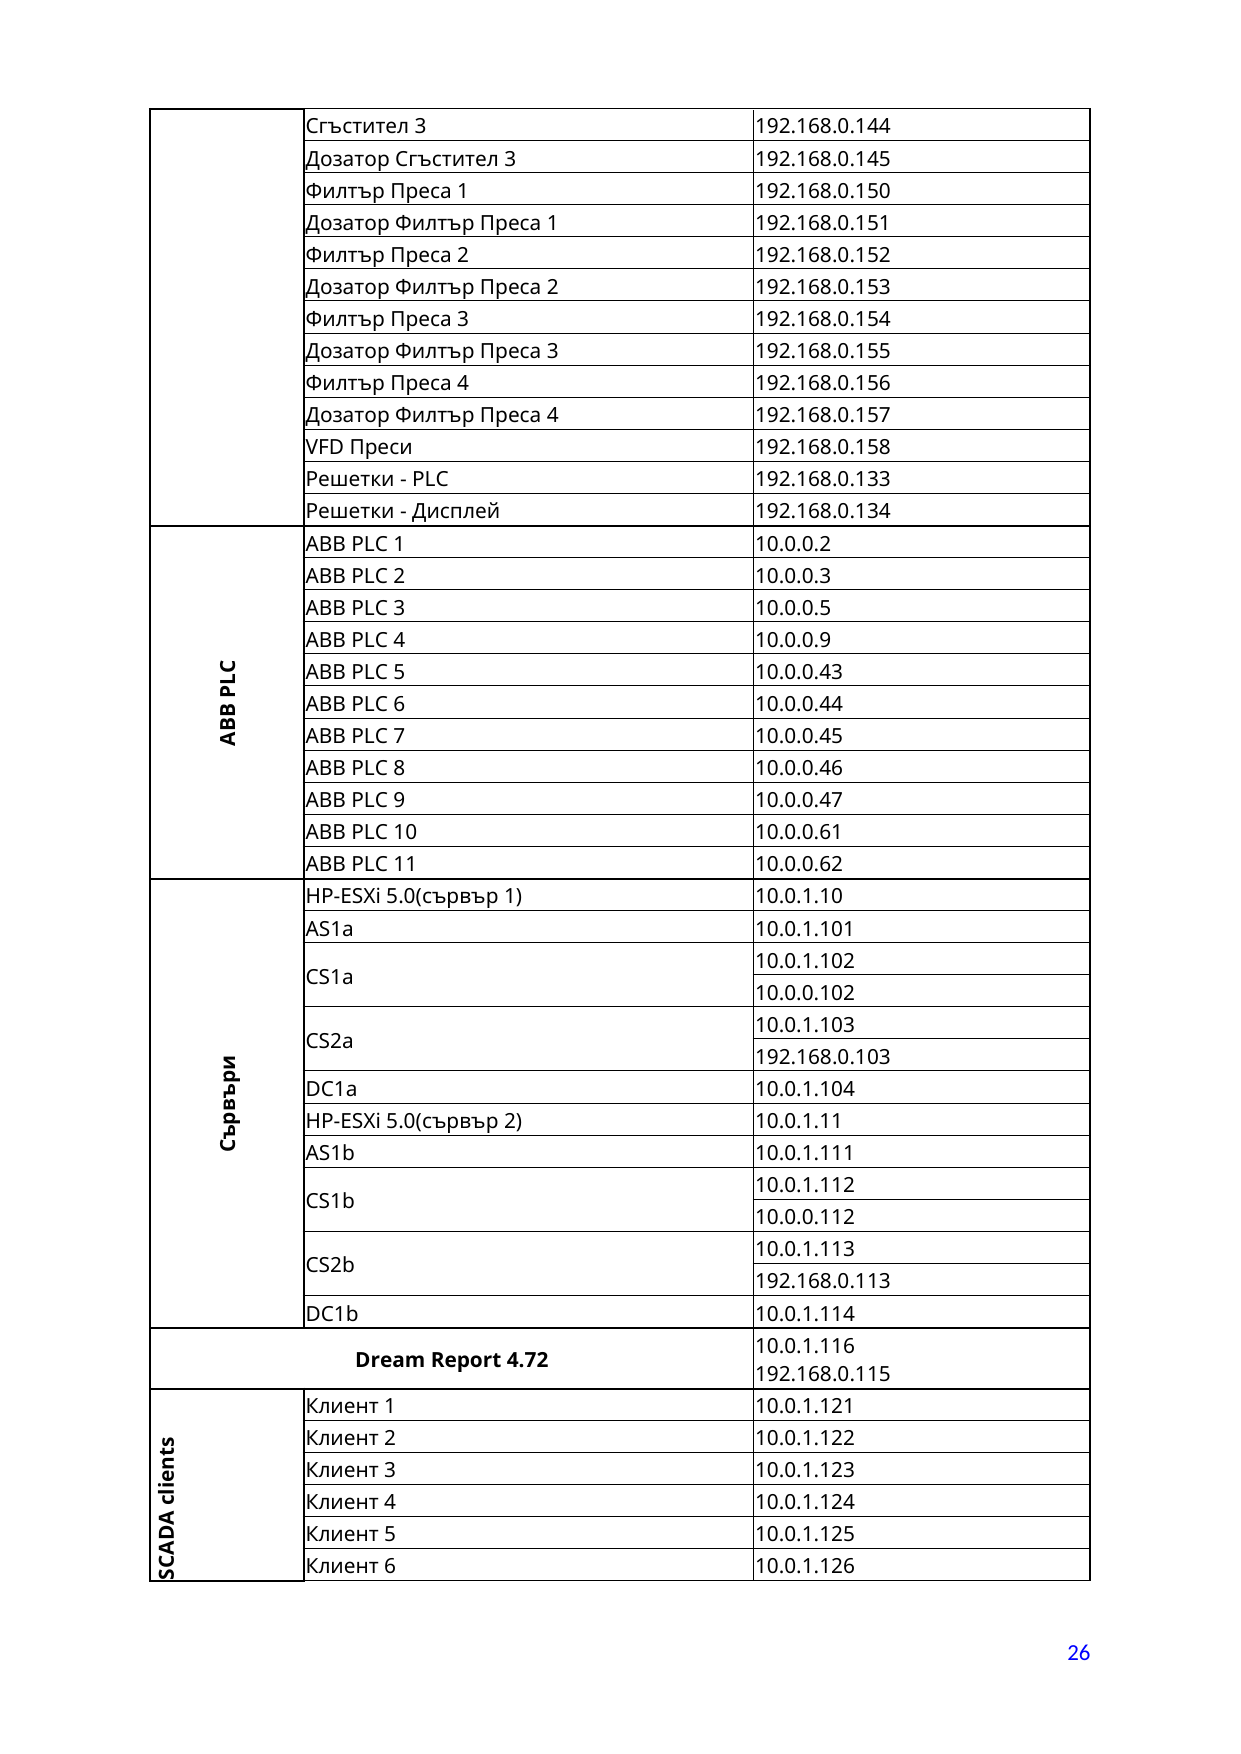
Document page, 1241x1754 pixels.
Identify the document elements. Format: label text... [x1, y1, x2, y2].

table_cell Dream Report 4.72 [151, 1329, 753, 1388]
table_cell Клиент 3 [305, 1453, 753, 1484]
table_cell ABB PLC [151, 527, 303, 878]
table_cell 10.0.1.113 [754, 1232, 1089, 1263]
table_cell ABB PLC 9 [305, 783, 753, 814]
table_cell 10.0.1.122 [754, 1421, 1089, 1452]
table_cell 192.168.0.145 [754, 141, 1089, 172]
table_cell ABB PLC 6 [305, 686, 753, 717]
table_cell 10.0.1.114 [754, 1296, 1089, 1327]
table_cell 10.0.0.102 [754, 975, 1089, 1006]
table_cell 10.0.1.123 [754, 1453, 1089, 1484]
table_cell 192.168.0.153 [754, 269, 1089, 300]
table_cell DC1b [305, 1296, 753, 1327]
table_cell 10.0.1.121 [754, 1390, 1089, 1420]
table_cell 10.0.0.61 [754, 815, 1089, 846]
table_cell CS1b [305, 1168, 753, 1231]
table_cell 10.0.0.9 [754, 622, 1089, 653]
table_cell 192.168.0.157 [754, 398, 1089, 429]
table_cell 10.0.1.101 [754, 911, 1089, 942]
table_cell 192.168.0.133 [754, 462, 1089, 493]
table_cell 192.168.0.113 [754, 1264, 1089, 1295]
table_cell 10.0.1.111 [754, 1136, 1089, 1167]
table_cell 192.168.0.144 [753, 109, 1089, 140]
table_cell VFD Преси [305, 430, 753, 461]
table_cell ABB PLC 8 [305, 751, 753, 782]
table_cell Дозатор Сгъстител 3 [305, 141, 753, 172]
table_cell CS2b [305, 1232, 753, 1295]
table_cell 192.168.0.150 [754, 173, 1089, 204]
table_cell 10.0.1.116 192.168.0.115 [754, 1329, 1089, 1388]
table_cell 10.0.0.3 [754, 558, 1089, 589]
table_cell DC1a [305, 1071, 753, 1102]
table_cell Решетки - PLC [305, 462, 753, 493]
table_cell 10.0.1.102 [754, 943, 1089, 974]
table_cell 192.168.0.103 [754, 1039, 1089, 1070]
table_cell Дозатор Филтър Преса 2 [305, 269, 753, 300]
table_cell AS1a [305, 911, 753, 942]
table_cell Дозатор Филтър Преса 3 [305, 334, 753, 364]
table_cell 10.0.0.46 [754, 751, 1089, 782]
table_cell 10.0.0.43 [754, 654, 1089, 685]
table_cell HP-ESXi 5.0(сървър 1) [305, 880, 753, 910]
table_cell CS2a [305, 1007, 753, 1070]
table_cell Клиент 1 [305, 1390, 753, 1420]
table_cell 10.0.1.10 [754, 880, 1089, 910]
table_cell 10.0.0.5 [754, 590, 1089, 621]
table_cell HP-ESXi 5.0(сървър 2) [305, 1104, 753, 1134]
table_cell 10.0.1.112 [754, 1168, 1089, 1199]
table_cell 10.0.1.124 [754, 1485, 1089, 1516]
table_cell 192.168.0.134 [754, 494, 1089, 525]
table_cell Клиент 2 [305, 1421, 753, 1452]
table_cell 192.168.0.154 [754, 301, 1089, 332]
table_cell 10.0.0.45 [754, 719, 1089, 749]
table_cell 10.0.1.11 [754, 1104, 1089, 1134]
table_cell 10.0.1.125 [754, 1517, 1089, 1548]
table_cell 192.168.0.152 [754, 237, 1089, 268]
table_cell Филтър Преса 4 [305, 366, 753, 397]
table_cell 10.0.0.47 [754, 783, 1089, 814]
table_cell 192.168.0.151 [754, 205, 1089, 236]
table_cell ABB PLC 5 [305, 654, 753, 685]
table_cell ABB PLC 10 [305, 815, 753, 846]
table_cell Сгъстител 3 [305, 109, 753, 140]
table_cell ABB PLC 4 [305, 622, 753, 653]
table_cell 10.0.1.104 [754, 1071, 1089, 1102]
table_cell Сървъри [151, 880, 303, 1327]
table_cell 192.168.0.155 [754, 334, 1089, 364]
table_cell ABB PLC 7 [305, 719, 753, 749]
table_cell 10.0.1.103 [754, 1007, 1089, 1038]
table_cell Филтър Преса 3 [305, 301, 753, 332]
table_cell 192.168.0.158 [754, 430, 1089, 461]
table_cell AS1b [305, 1136, 753, 1167]
table_cell ABB PLC 3 [305, 590, 753, 621]
table_cell ABB PLC 11 [305, 847, 753, 878]
table_cell CS1a [305, 943, 753, 1006]
table_cell ABB PLC 1 [305, 527, 753, 557]
table_cell Решетки - Дисплей [305, 494, 753, 525]
table_cell SCADA clients [151, 1390, 303, 1580]
table_cell Клиент 5 [305, 1517, 753, 1548]
table_cell ABB PLC 2 [305, 558, 753, 589]
table_cell 10.0.0.62 [754, 847, 1089, 878]
table_cell Филтър Преса 2 [305, 237, 753, 268]
table_cell 10.0.0.2 [754, 527, 1089, 557]
table_cell Клиент 6 [305, 1549, 753, 1580]
table_cell 10.0.0.44 [754, 686, 1089, 717]
table_cell 10.0.0.112 [754, 1200, 1089, 1231]
table_cell 10.0.1.126 [754, 1549, 1089, 1580]
table_cell Клиент 4 [305, 1485, 753, 1516]
table_cell 192.168.0.156 [754, 366, 1089, 397]
table_cell Дозатор Филтър Преса 1 [305, 205, 753, 236]
table_cell Филтър Преса 1 [305, 173, 753, 204]
table_cell Дозатор Филтър Преса 4 [305, 398, 753, 429]
